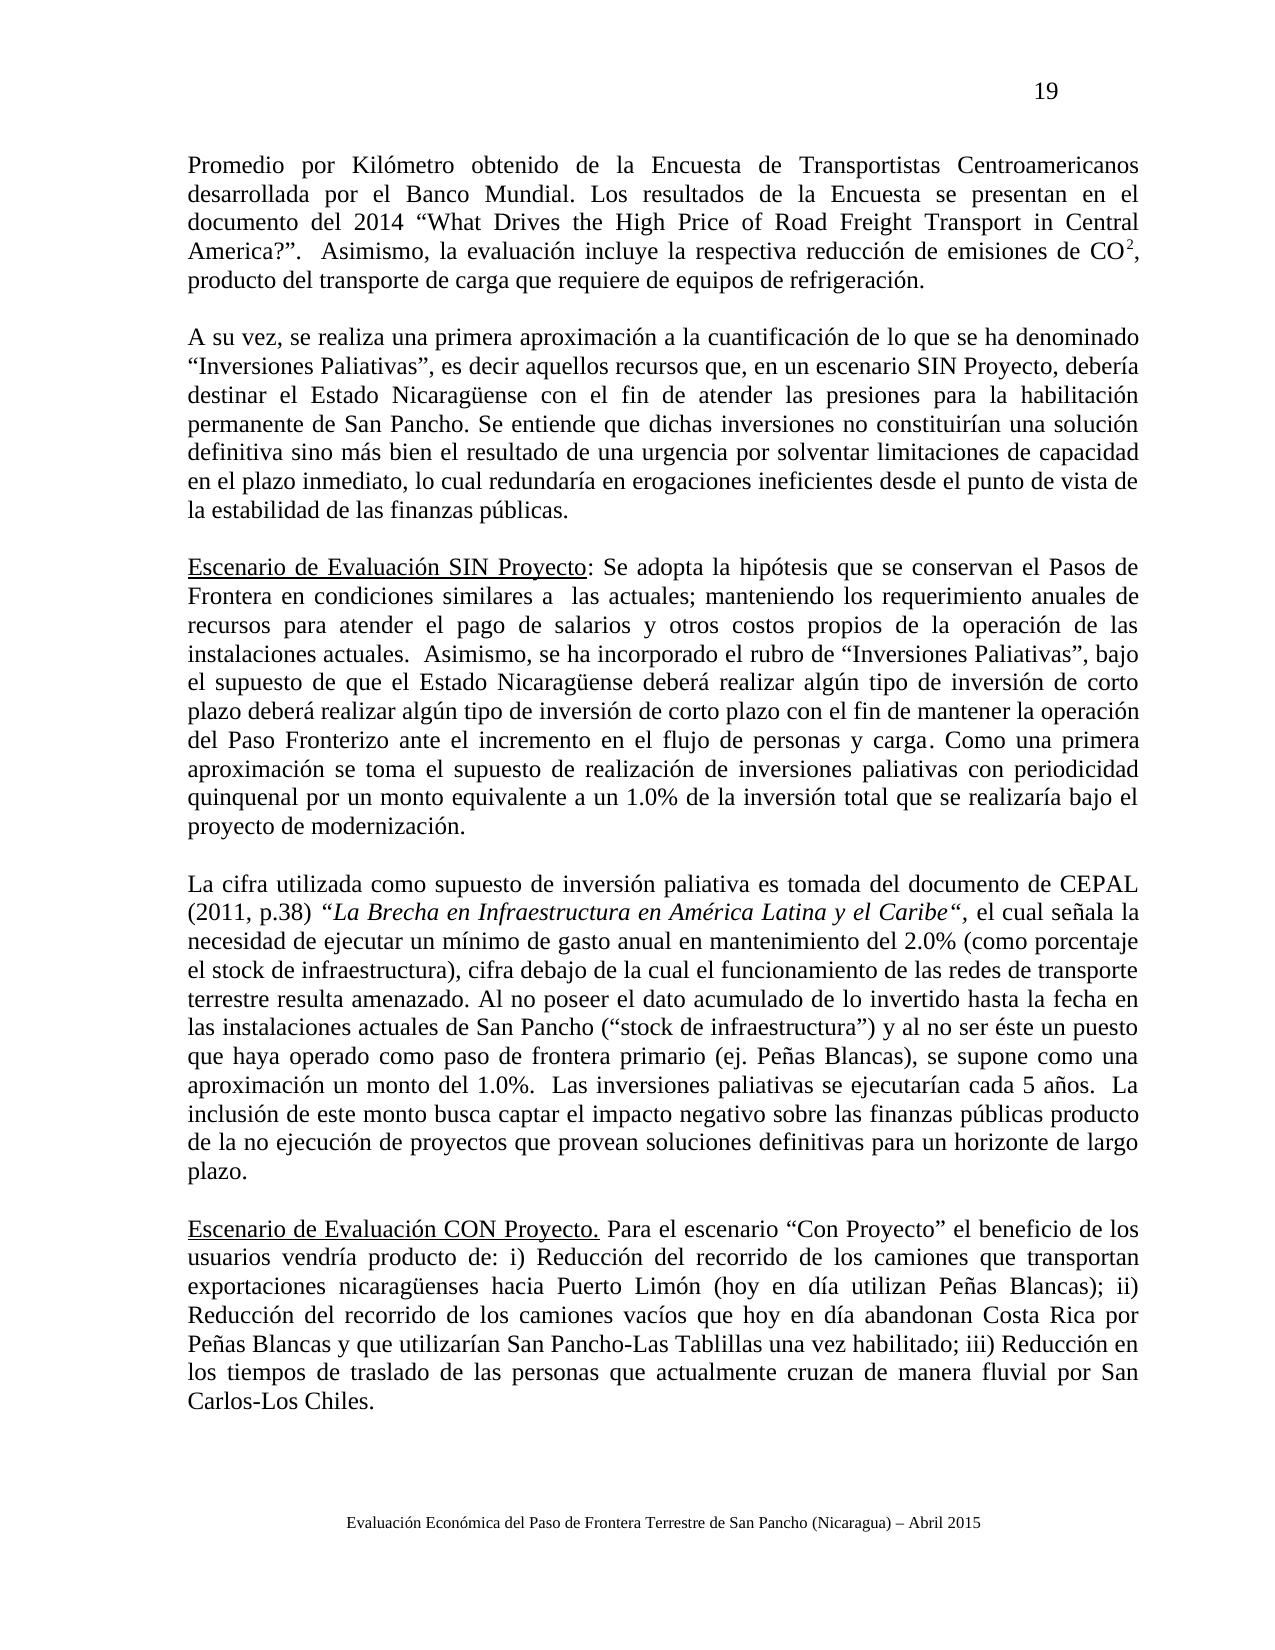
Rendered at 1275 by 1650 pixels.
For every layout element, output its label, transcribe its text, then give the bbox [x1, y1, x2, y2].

text Escenario de Evaluación SIN Proyecto: Se adopta la hipótesis que se conservan el Pasos de Frontera en condiciones similares a las actuales; manteniendo los requerimiento anuales de recursos para atender el pago de salarios y otros costos propios de la operación de las instalaciones actuales. Asimismo, se ha incorporado el rubro de “Inversiones Paliativas”, bajo el supuesto de que el Estado Nicaragüense deberá realizar algún tipo de inversión de corto plazo deberá realizar algún tipo de inversión de corto plazo con el fin de mantener la operación del Paso Fronterizo ante el incremento en el flujo de personas y carga. Como una primera aproximación se toma el supuesto de realización de inversiones paliativas con periodicidad quinquenal por un monto equivalente a un 1.0% de la inversión total que se realizaría bajo el proyecto de modernización. [187, 552, 1140, 840]
text Escenario de Evaluación CON Proyecto. Para el escenario “Con Proyecto” el beneficio de los usuarios vendría producto de: i) Reducción del recorrido de los camiones que transportan exportaciones nicaragüenses hacia Puerto Limón (hoy en día utilizan Peñas Blancas); ii) Reducción del recorrido de los camiones vacíos que hoy en día abandonan Costa Rica por Peñas Blancas y que utilizarían San Pancho-Las Tablillas una vez habilitado; iii) Reducción en los tiempos de traslado de las personas que actualmente cruzan de manera fluvial por San Carlos-Los Chiles. [187, 1214, 1140, 1415]
text A su vez, se realiza una primera aproximación a la cuantificación de lo que se ha denominado “Inversiones Paliativas”, es decir aquellos recursos que, en un escenario SIN Proyecto, debería destinar el Estado Nicaragüense con el fin de atender las presiones para la habilitación permanente de San Pancho. Se entiende que dichas inversiones no constituirían una solución definitiva sino más bien el resultado de una urgencia por solventar limitaciones de capacidad en el plazo inmediato, lo cual redundaría en erogaciones ineficientes desde el punto de vista de la estabilidad de las finanzas públicas. [187, 322, 1140, 524]
text La cifra utilizada como supuesto de inversión paliativa es tomada del documento de CEPAL (2011, p.38) “La Brecha en Infraestructura en América Latina y el Caribe“, el cual señala la necesidad de ejecutar un mínimo de gasto anual en mantenimiento del 2.0% (como porcentaje el stock de infraestructura), cifra debajo de la cual el funcionamiento de las redes de transporte terrestre resulta amenazado. Al no poseer el dato acumulado de lo invertido hasta la fecha en las instalaciones actuales de San Pancho (“stock de infraestructura”) y al no ser éste un puesto que haya operado como paso de frontera primario (ej. Peñas Blancas), se supone como una aproximación un monto del 1.0%. Las inversiones paliativas se ejecutarían cada 5 años. La inclusión de este monto busca captar el impacto negativo sobre las finanzas públicas producto de la no ejecución de proyectos que provean soluciones definitivas para un horizonte de largo plazo. [187, 869, 1140, 1185]
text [187, 150, 1140, 294]
